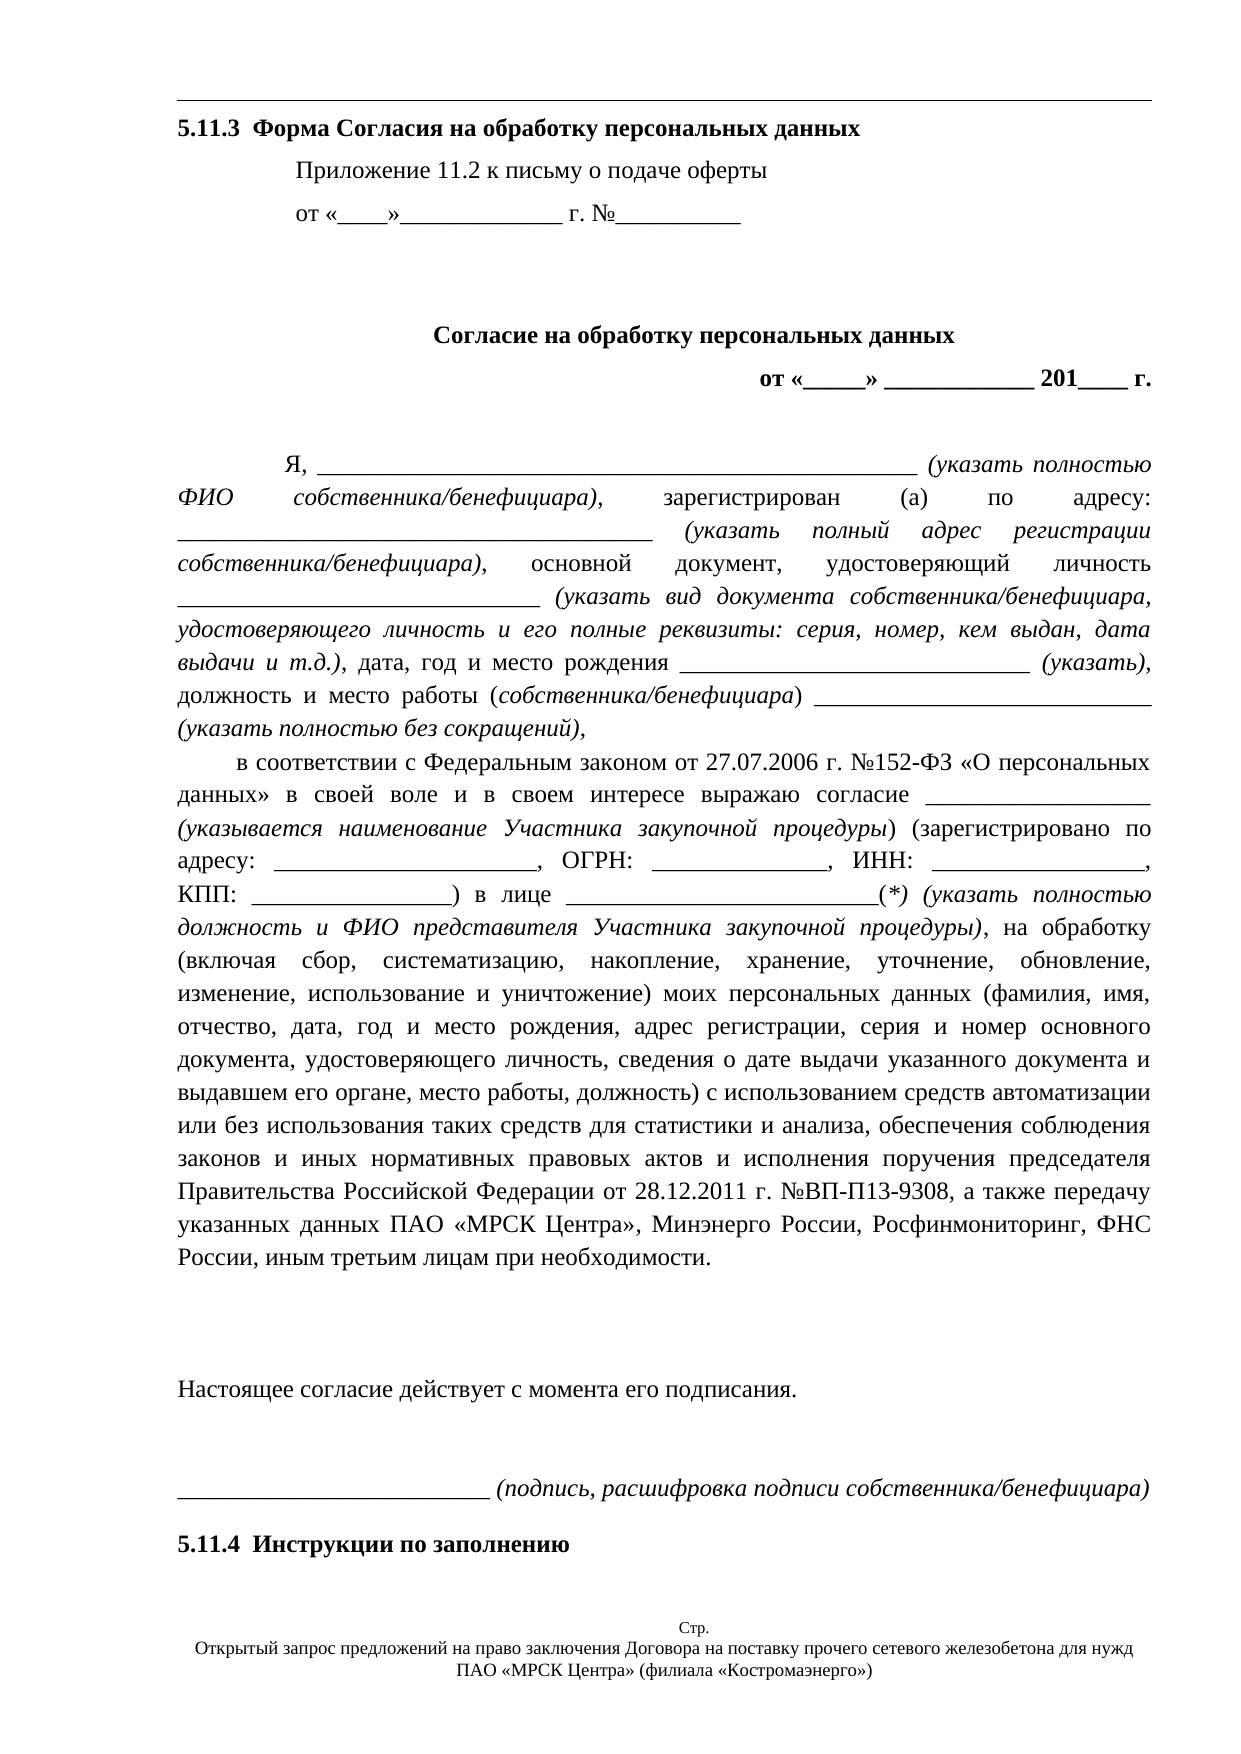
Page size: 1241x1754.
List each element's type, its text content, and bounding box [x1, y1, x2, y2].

text в соответствии с Федеральным законом от 27.07.2006 г. №152-ФЗ «О персональных данных» в своей воле и в своем интересе выражаю согласие __________________ (указывается наименование Участника закупочной процедуры) (зарегистрировано по адресу: _____________________, ОГРН: ______________, ИНН: _________________, КПП: ________________) в лице _________________________(*) (указать полностью должность и ФИО представителя Участника закупочной процедуры), на обработку (включая сбор, систематизацию, накопление, хранение, уточнение, обновление, изменение, использование и уничтожение) моих персональных данных (фамилия, имя, отчество, дата, год и место рождения, адрес регистрации, серия и номер основного документа, удостоверяющего личность, сведения о дате выдачи указанного документа и выдавшем его органе, место работы, должность) с использованием средств автоматизации или без использования таких средств для статистики и анализа, обеспечения соблюдения законов и иных нормативных правовых актов и исполнения поручения председателя Правительства Российской Федерации от 28.12.2011 г. №ВП-П13-9308, а также передачу указанных данных ПАО «МРСК Центра», Минэнерго России, Росфинмониторинг, ФНС России, иным третьим лицам при необходимости. [177, 747, 1152, 1271]
subtitle Инструкции по заполнению [177, 1529, 1152, 1557]
subtitle Форма Согласия на обработку персональных данных [177, 113, 1152, 142]
text от «_____» ____________ 201____ г. [177, 363, 1152, 392]
text Настоящее согласие действует с момента его подписания. [177, 1374, 1152, 1403]
text Согласие на обработку персональных данных [177, 320, 1152, 349]
text Я, ________________________________________________ (указать полностью ФИО собственника/бенефициара), зарегистрирован (а) по адресу: ______________________________________ (указать полный адрес регистрации собственника/бенефициара), основной документ, удостоверяющий личность _____________________________ (указать вид документа собственника/бенефициара, удостоверяющего личность и его полные реквизиты: серия, номер, кем выдан, дата выдачи и т.д.), дата, год и место рождения ____________________________ (указать), должность и место работы (собственника/бенефициара) ___________________________ (указать полностью без сокращений), [177, 449, 1152, 742]
text _________________________ (подпись, расшифровка подписи собственника/бенефициара) [177, 1473, 1152, 1502]
text Приложение 11.2 к письму о подаче оферты от «____»_____________ г. №__________ [295, 155, 1152, 227]
